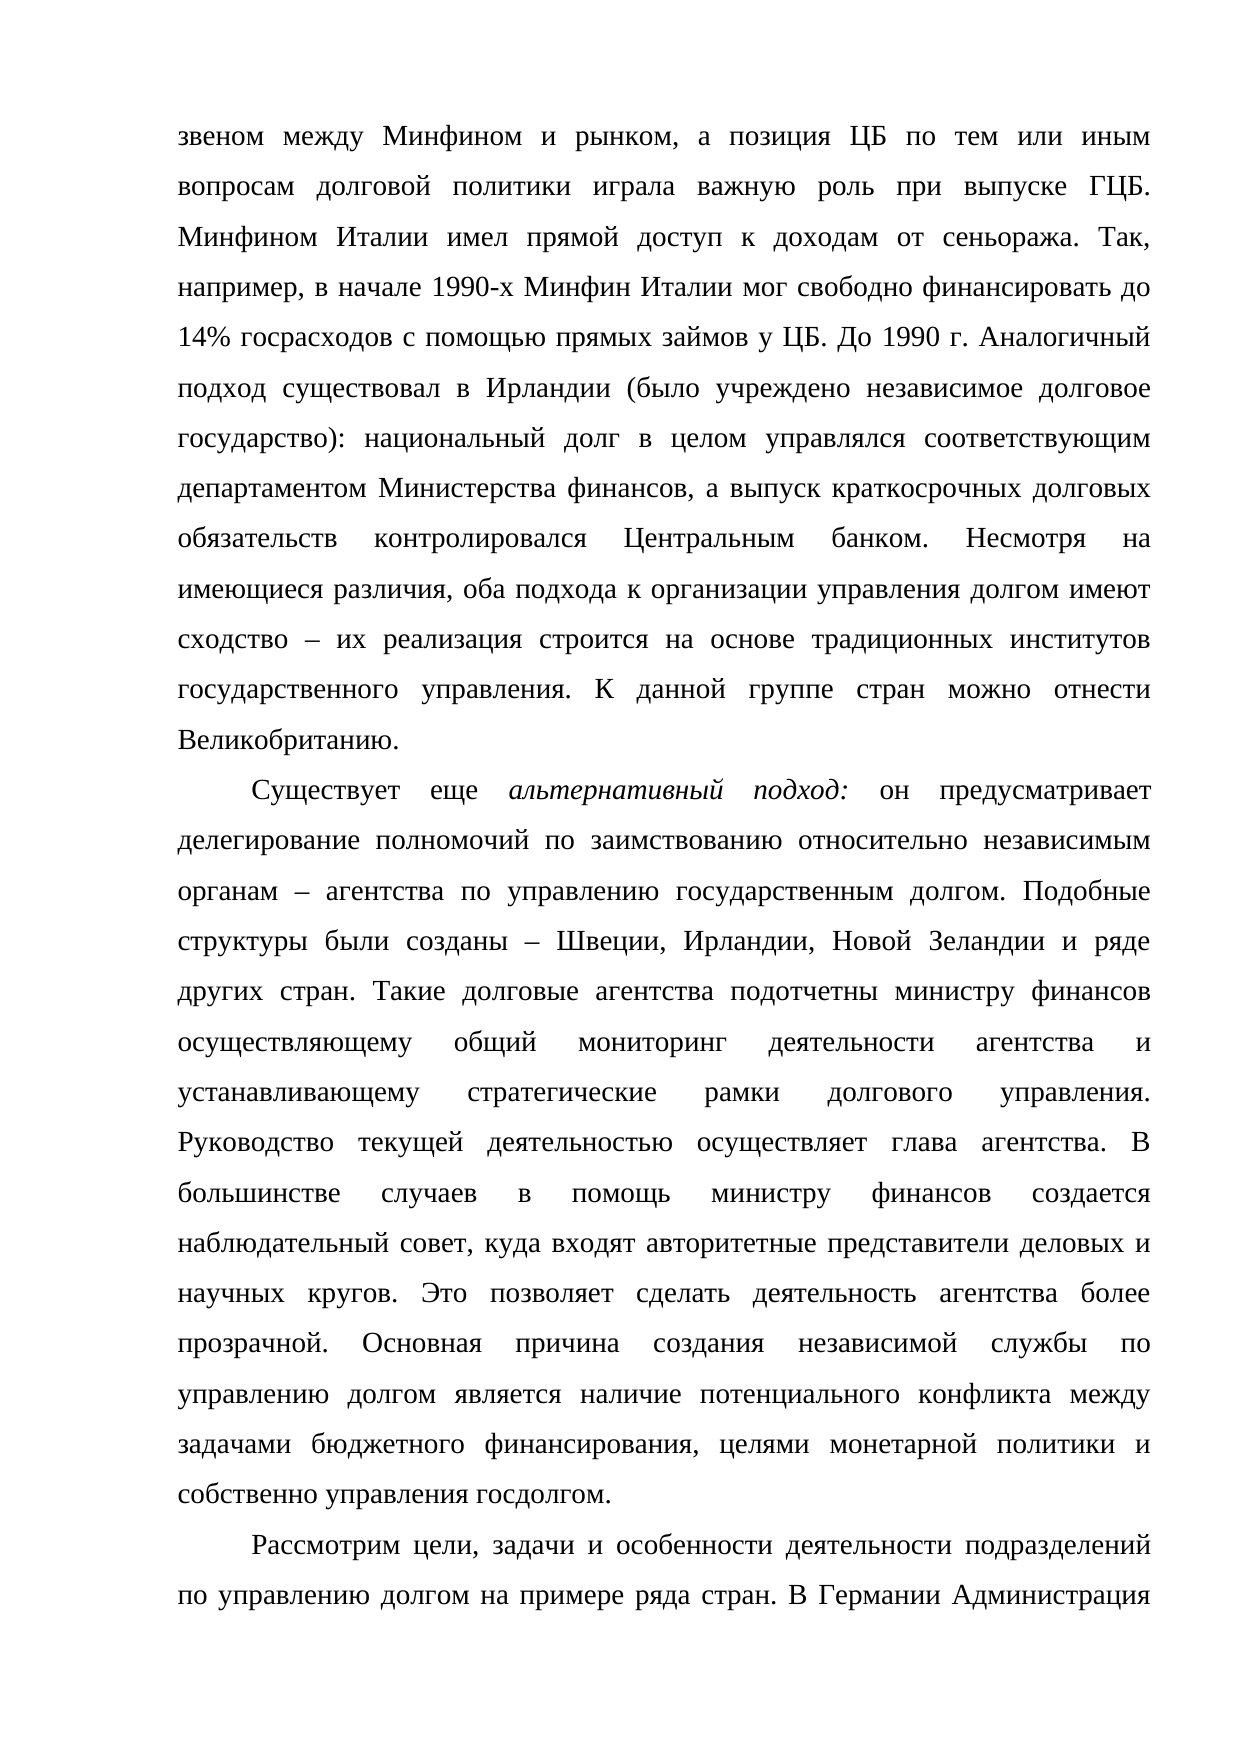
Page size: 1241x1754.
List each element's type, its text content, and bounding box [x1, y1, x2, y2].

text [177, 118, 1152, 755]
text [177, 1527, 1152, 1611]
text Существует еще альтернативный подход: он предусматривает делегирование полномочий по заимствованию относительно независимым органам – агентства по управлению государственным долгом. Подобные структуры были созданы – Швеции, Ирландии, Новой Зеландии и ряде других стран. Такие долговые агентства подотчетны министру финансов осуществляющему общий мониторинг деятельности агентства и устанавливающему стратегические рамки долгового управления. Руководство текущей деятельностью осуществляет глава агентства. В большинстве случаев в помощь министру финансов создается наблюдательный совет, куда входят авторитетные представители деловых и научных кругов. Это позволяет сделать деятельность агентства более прозрачной. Основная причина создания независимой службы по управлению долгом является наличие потенциального конфликта между задачами бюджетного финансирования, целями монетарной политики и собственно управления госдолгом. [177, 772, 1152, 1510]
